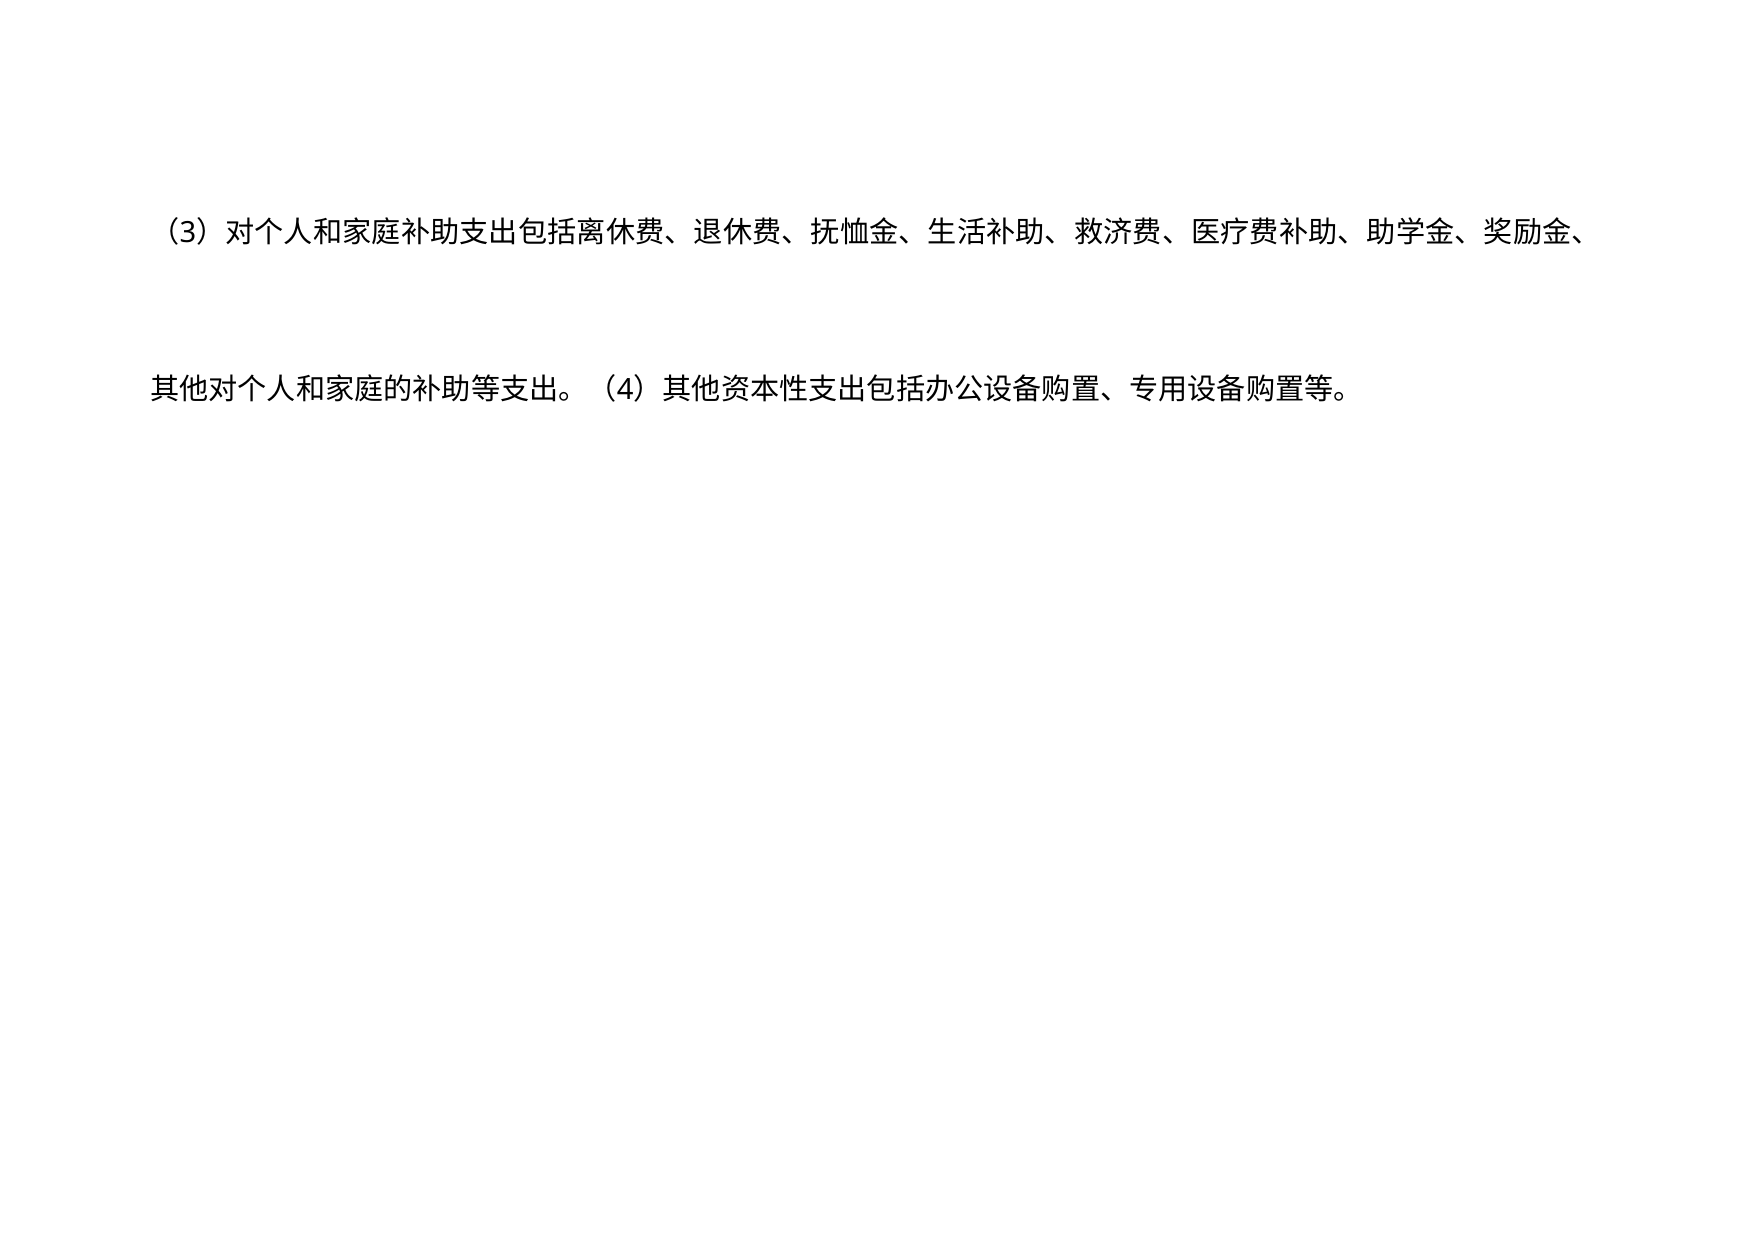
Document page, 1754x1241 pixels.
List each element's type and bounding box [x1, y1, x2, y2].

text [150, 198, 1604, 419]
